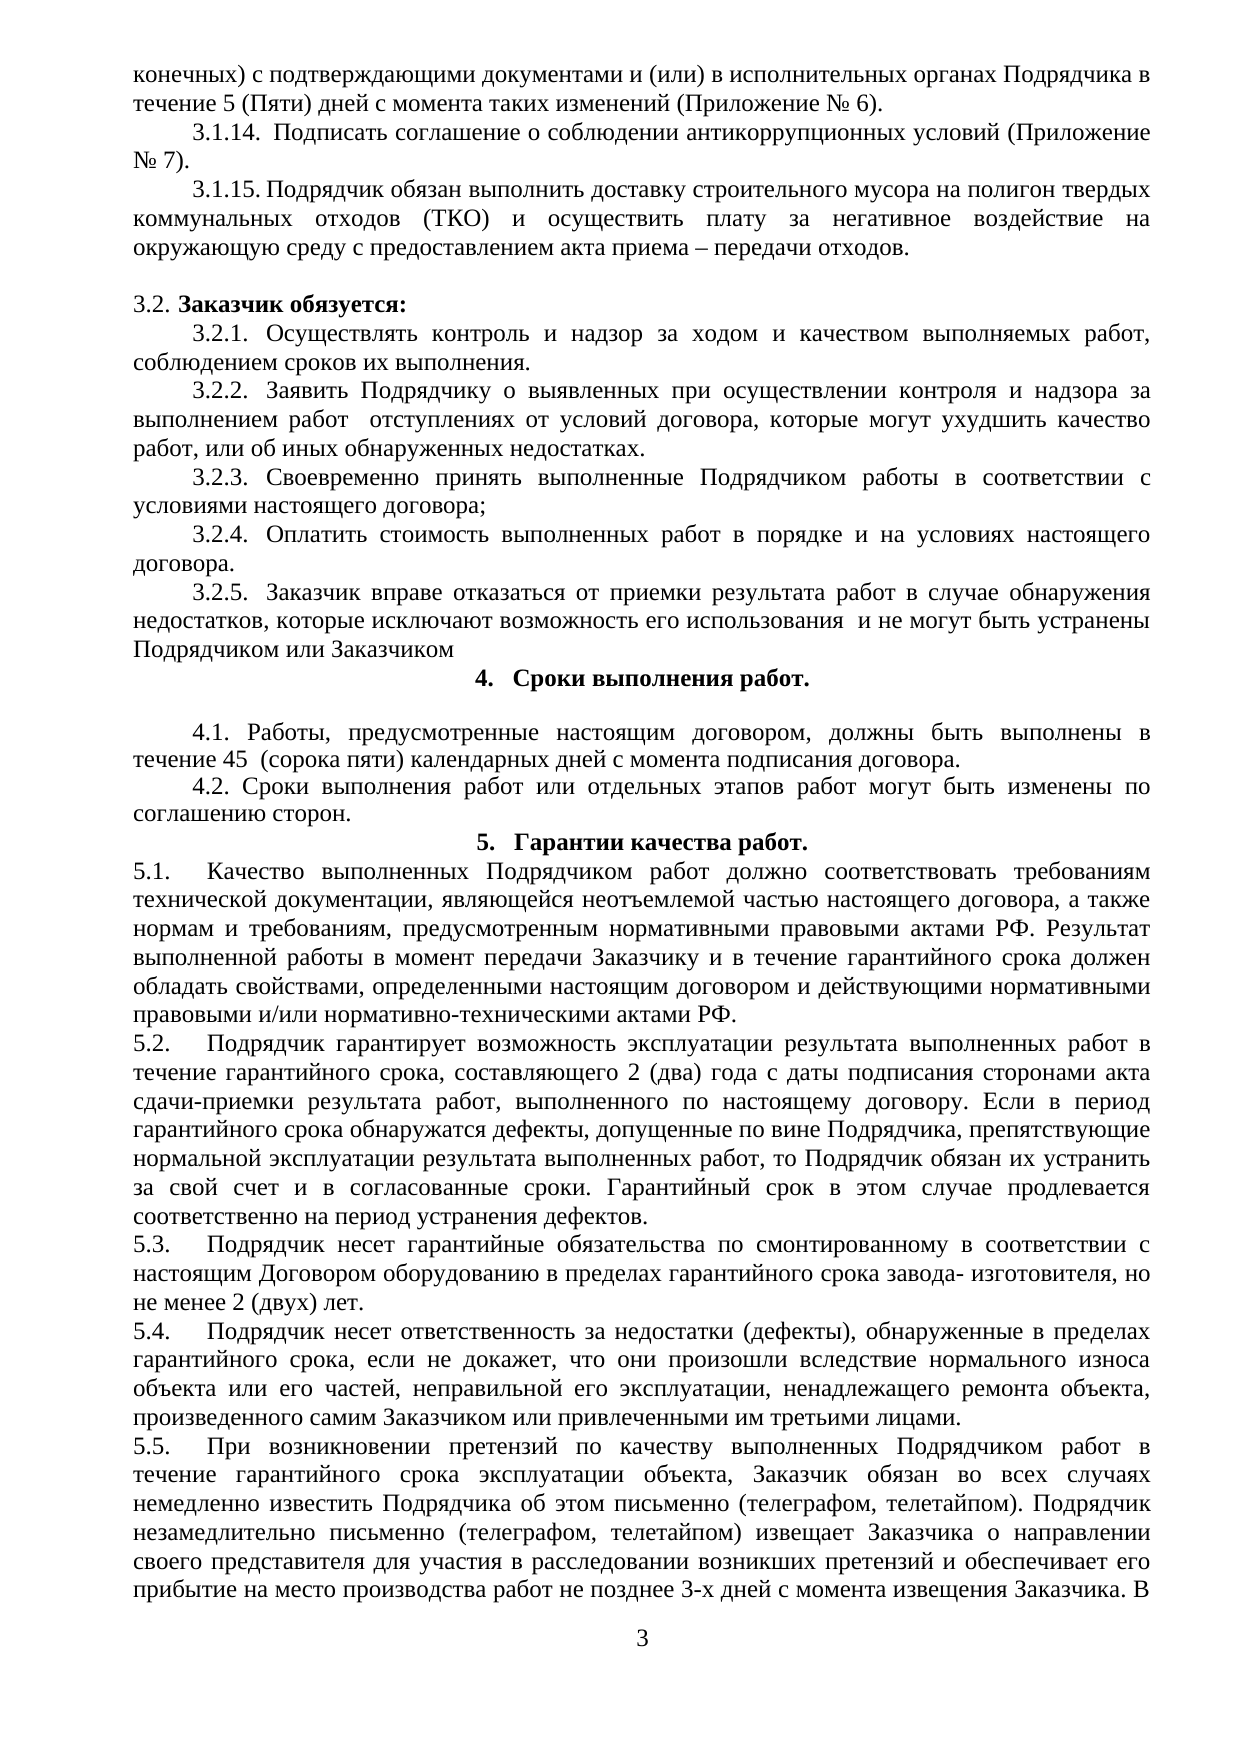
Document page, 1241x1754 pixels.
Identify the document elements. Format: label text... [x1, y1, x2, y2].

list Оплатить стоимость выполненных работ в порядке и на условиях настоящего договора. [133, 519, 1152, 577]
list Подрядчик гарантирует возможность эксплуатации результата выполненных работ в течение гарантийного срока, составляющего 2 (два) года с даты подписания сторонами акта сдачи-приемки результата работ, выполненного по настоящему договору. Если в период гарантийного срока обнаружатся дефекты, допущенные по вине Подрядчика, препятствующие нормальной эксплуатации результата выполненных работ, то Подрядчик обязан их устранить за свой счет и в согласованные сроки. Гарантийный срок в этом случае продлевается соответственно на период устранения дефектов. [133, 1028, 1152, 1229]
list Подрядчик несет ответственность за недостатки (дефекты), обнаруженные в пределах гарантийного срока, если не докажет, что они произошли вследствие нормального износа объекта или его частей, неправильной его эксплуатации, ненадлежащего ремонта объекта, произведенного самим Заказчиком или привлеченными им третьими лицами. [133, 1316, 1152, 1431]
list Заявить Подрядчику о выявленных при осуществлении контроля и надзора за выполнением работ отступлениях от условий договора, которые могут ухудшить качество работ, или об иных обнаруженных недостатках. [133, 375, 1152, 462]
list Подрядчик обязан выполнить доставку строительного мусора на полигон твердых коммунальных отходов (ТКО) и осуществить плату за негативное воздействие на окружающую среду с предоставлением акта приема – передачи отходов. [133, 174, 1152, 260]
list Гарантии качества работ. [133, 827, 1152, 856]
text 4.2. Сроки выполнения работ или отдельных этапов работ могут быть изменены по соглашению сторон. [133, 773, 1152, 827]
list Заказчик вправе отказаться от приемки результата работ в случае обнаружения недостатков, которые исключают возможность его использования и не могут быть устранены Подрядчиком или Заказчиком [133, 577, 1152, 663]
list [133, 59, 1152, 117]
list Подписать соглашение о соблюдении антикоррупционных условий (Приложение № 7). [133, 117, 1152, 174]
list Заказчик обязуется: [133, 289, 1152, 318]
list Подрядчик несет гарантийные обязательства по смонтированному в соответствии с настоящим Договором оборудованию в пределах гарантийного срока завода- изготовителя, но не менее 2 (двух) лет. [133, 1229, 1152, 1316]
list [133, 1431, 1152, 1603]
list Осуществлять контроль и надзор за ходом и качеством выполняемых работ, соблюдением сроков их выполнения. [133, 318, 1152, 375]
list Сроки выполнения работ. [133, 663, 1152, 692]
list Своевременно принять выполненные Подрядчиком работы в соответствии с условиями настоящего договора; [133, 462, 1152, 519]
list Качество выполненных Подрядчиком работ должно соответствовать требованиям технической документации, являющейся неотъемлемой частью настоящего договора, а также нормам и требованиям, предусмотренным нормативными правовыми актами РФ. Результат выполненной работы в момент передачи Заказчику и в течение гарантийного срока должен обладать свойствами, определенными настоящим договором и действующими нормативными правовыми и/или нормативно-техническими актами РФ. [133, 856, 1152, 1028]
text 4.1. Работы, предусмотренные настоящим договором, должны быть выполнены в течение 45 (сорока пяти) календарных дней с момента подписания договора. [133, 719, 1152, 773]
